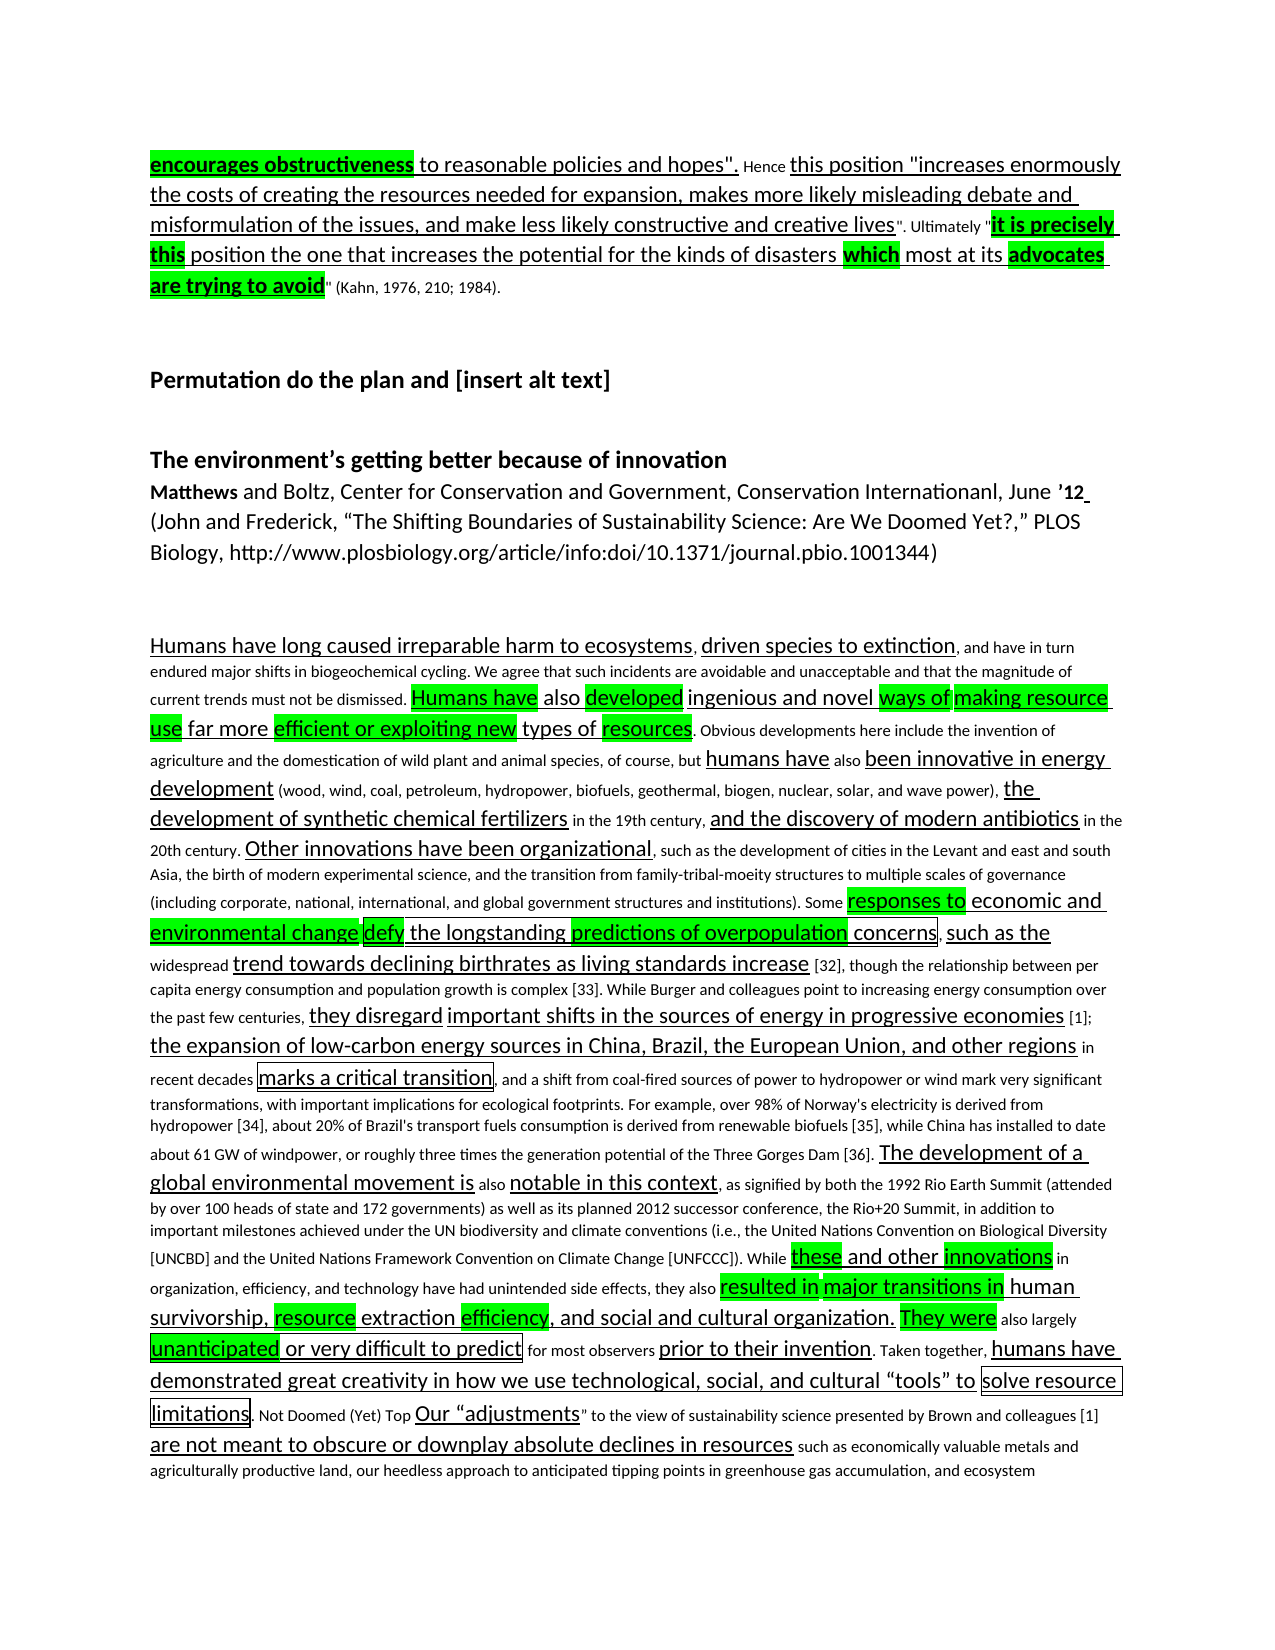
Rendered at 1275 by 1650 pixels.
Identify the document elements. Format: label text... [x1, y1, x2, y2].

text The environment’s getting better because of innovation [150, 444, 1125, 475]
text Permutation do the plan and [insert alt text] [150, 364, 1125, 395]
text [150, 631, 1125, 1480]
text Matthews and Boltz, Center for Conservation and Government, Conservation Internationanl, June ’12 (John and Frederick, “The Shifting Boundaries of Sustainability Science: Are We Doomed Yet?,” PLOS Biology, http://www.plosbiology.org/article/info:doi/10.1371/journal.pbio.1001344) [150, 477, 1125, 566]
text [150, 150, 1125, 299]
